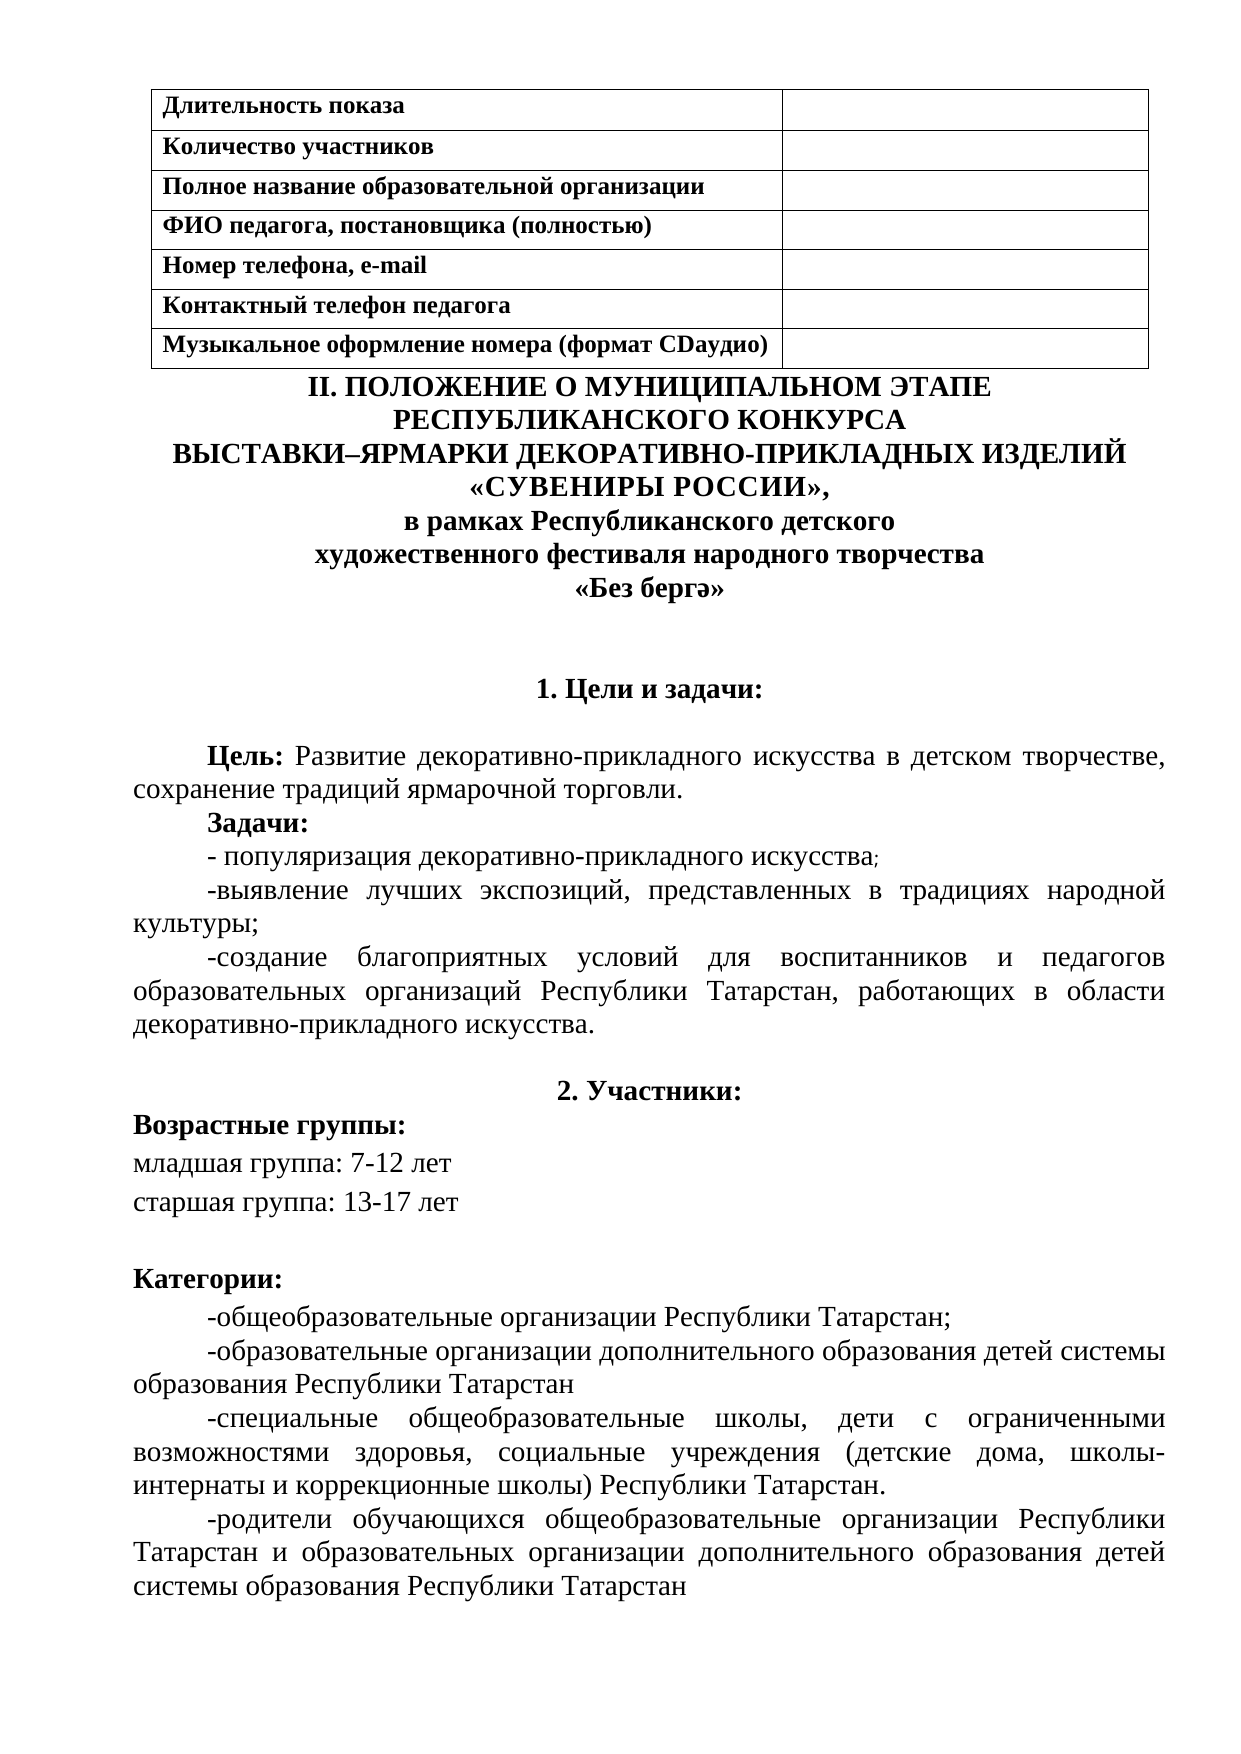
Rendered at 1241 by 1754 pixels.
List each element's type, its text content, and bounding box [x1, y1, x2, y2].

table_cell [783, 90, 1148, 130]
table_cell [783, 250, 1148, 289]
table_cell [783, 171, 1148, 209]
table_cell [783, 290, 1148, 328]
table_cell Номер телефона, е-mail [152, 250, 782, 289]
text «СУВЕНИРЫ РОССИИ», [133, 469, 1166, 503]
text -общеобразовательные организации Республики Татарстан; [133, 1299, 1166, 1333]
text Задачи: [133, 805, 1166, 838]
text -образовательные организации дополнительного образования детей системы образования Республики Татарстан [133, 1333, 1166, 1400]
table_cell Контактный телефон педагога [152, 290, 782, 328]
text Категории: [133, 1261, 1166, 1294]
text художественного фестиваля народного творчества [133, 537, 1166, 570]
table_cell ФИО педагога, постановщика (полностью) [152, 211, 782, 249]
table_cell Полное название образовательной организации [152, 171, 782, 209]
text старшая группа: 13-17 лет [133, 1184, 1166, 1217]
text младшая группа: 7-12 лет [133, 1145, 1166, 1179]
text -специальные общеобразовательные школы, дети с ограниченными возможностями здоровья, социальные учреждения (детские дома, школы-интернаты и коррекционные школы) Республики Татарстан. [133, 1400, 1166, 1501]
text -создание благоприятных условий для воспитанников и педагогов образовательных организаций Республики Татарстан, работающих в области декоративно-прикладного искусства. [133, 939, 1166, 1040]
table_cell [783, 131, 1148, 170]
table_cell [783, 211, 1148, 249]
text -выявление лучших экспозиций, представленных в традициях народной культуры; [133, 872, 1166, 939]
text 1. Цели и задачи: [133, 671, 1166, 704]
text 2. Участники: [133, 1073, 1166, 1107]
text II. ПОЛОЖЕНИЕ О МУНИЦИПАЛЬНОМ ЭТАПЕ [133, 369, 1166, 402]
text - популяризация декоративно-прикладного искусства; [133, 838, 1166, 872]
text в рамках Республиканского детского [133, 503, 1166, 537]
table_cell Длительность показа [152, 90, 782, 130]
text Цель: Развитие декоративно-прикладного искусства в детском творчестве, сохранение традиций ярмарочной торговли. [133, 738, 1166, 805]
text Возрастные группы: [133, 1107, 1166, 1140]
table_cell [783, 329, 1148, 368]
text -родители обучающихся общеобразовательные организации Республики Татарстан и образовательных организации дополнительного образования детей системы образования Республики Татарстан [133, 1501, 1166, 1601]
table_cell Музыкальное оформление номера (формат CDаудио) [152, 329, 782, 368]
text ВЫСТАВКИ–ЯРМАРКИ ДЕКОРАТИВНО-ПРИКЛАДНЫХ ИЗДЕЛИЙ [133, 436, 1166, 469]
text РЕСПУБЛИКАНСКОГО КОНКУРСА [133, 402, 1166, 436]
table_cell Количество участников [152, 131, 782, 170]
text «Без бергә» [133, 570, 1166, 604]
